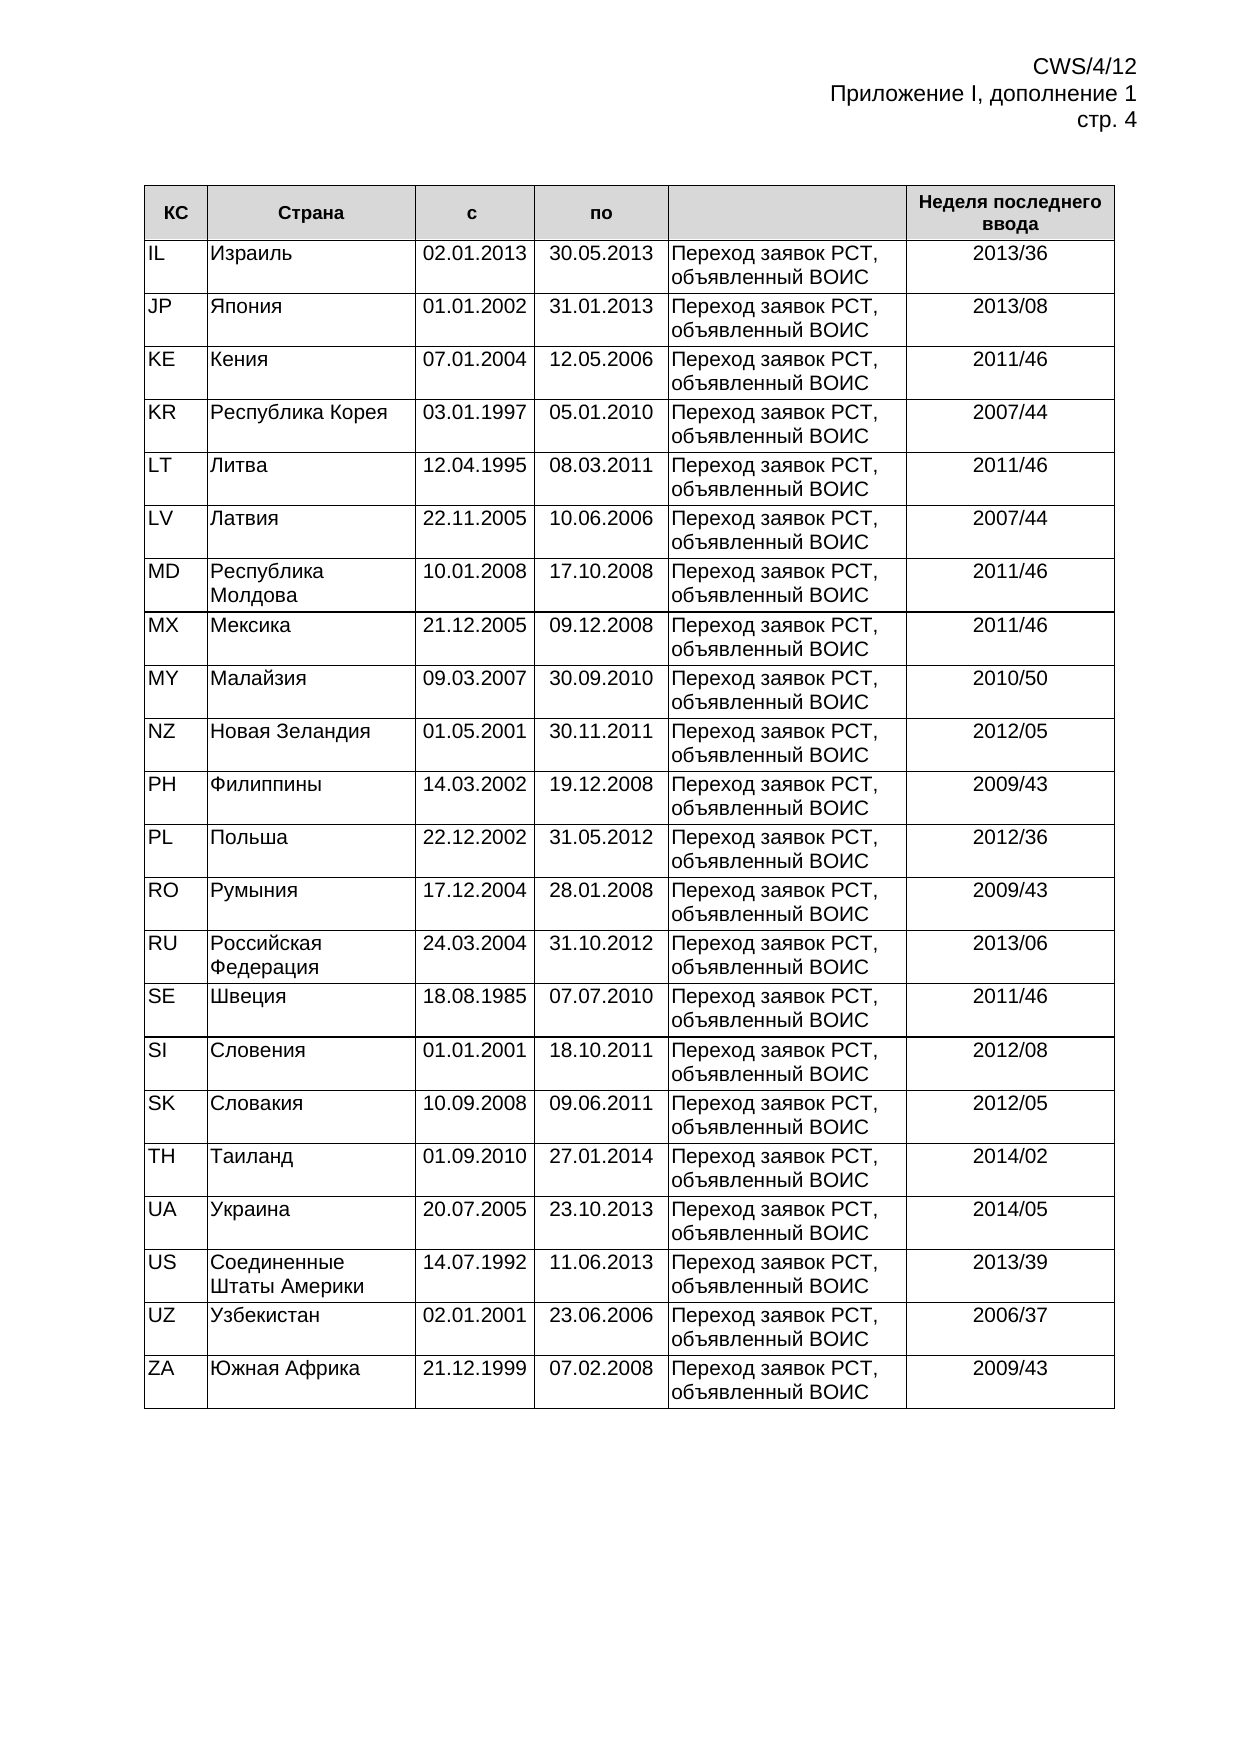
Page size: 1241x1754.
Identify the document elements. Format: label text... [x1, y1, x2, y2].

table_cell Переход заявок PCT, объявленный ВОИС [669, 400, 906, 452]
table_cell Латвия [208, 506, 415, 558]
table_cell PL [145, 825, 207, 877]
table_cell Словакия [208, 1091, 415, 1143]
table_cell Переход заявок PCT, объявленный ВОИС [669, 666, 906, 718]
table_cell 2011/46 [907, 559, 1114, 611]
table_cell 2011/46 [907, 347, 1114, 399]
table_cell 22.12.2002 [416, 825, 534, 877]
table_header [669, 186, 906, 239]
table_header по [535, 186, 668, 239]
table_cell MY [145, 666, 207, 718]
table_cell Израиль [208, 241, 415, 293]
table_cell MD [145, 559, 207, 611]
table_cell 24.03.2004 [416, 931, 534, 983]
table_cell 30.09.2010 [535, 666, 668, 718]
table_cell 09.06.2011 [535, 1091, 668, 1143]
table_cell Переход заявок PCT, объявленный ВОИС [669, 1303, 906, 1355]
table_cell RU [145, 931, 207, 983]
table_cell Переход заявок PCT, объявленный ВОИС [669, 1250, 906, 1302]
table_cell Новая Зеландия [208, 719, 415, 771]
table_cell NZ [145, 719, 207, 771]
table_header Страна [208, 186, 415, 239]
table_cell Переход заявок PCT, объявленный ВОИС [669, 1356, 906, 1408]
table_cell Переход заявок PCT, объявленный ВОИС [669, 719, 906, 771]
table_cell MX [145, 613, 207, 664]
table_cell 21.12.1999 [416, 1356, 534, 1408]
table_cell 30.11.2011 [535, 719, 668, 771]
table_cell 01.01.2002 [416, 294, 534, 346]
table_cell 2009/43 [907, 1356, 1114, 1408]
table_cell 2012/05 [907, 1091, 1114, 1143]
table_cell 10.09.2008 [416, 1091, 534, 1143]
table_cell Кения [208, 347, 415, 399]
table_cell Южная Африка [208, 1356, 415, 1408]
table_cell 28.01.2008 [535, 878, 668, 930]
table_cell 2014/05 [907, 1197, 1114, 1249]
table_cell Переход заявок PCT, объявленный ВОИС [669, 1197, 906, 1249]
table_cell Переход заявок PCT, объявленный ВОИС [669, 1144, 906, 1196]
table_cell Малайзия [208, 666, 415, 718]
table_cell 14.07.1992 [416, 1250, 534, 1302]
table_header КС [145, 186, 207, 239]
table_cell SK [145, 1091, 207, 1143]
table_cell Российская Федерация [208, 931, 415, 983]
table_cell UZ [145, 1303, 207, 1355]
table_cell 18.10.2011 [535, 1038, 668, 1089]
table_cell 20.07.2005 [416, 1197, 534, 1249]
table_cell 30.05.2013 [535, 241, 668, 293]
table_cell Переход заявок PCT, объявленный ВОИС [669, 294, 906, 346]
table_cell Мексика [208, 613, 415, 664]
table_cell 22.11.2005 [416, 506, 534, 558]
table_cell IL [145, 241, 207, 293]
table_cell 02.01.2001 [416, 1303, 534, 1355]
table_cell 07.02.2008 [535, 1356, 668, 1408]
table_cell Румыния [208, 878, 415, 930]
table_cell 2009/43 [907, 878, 1114, 930]
table_cell 2007/44 [907, 400, 1114, 452]
table_cell 07.07.2010 [535, 984, 668, 1036]
table_cell SE [145, 984, 207, 1036]
table_cell 08.03.2011 [535, 453, 668, 505]
table_cell 31.01.2013 [535, 294, 668, 346]
table_cell 2011/46 [907, 984, 1114, 1036]
table_cell Республика Молдова [208, 559, 415, 611]
table_cell 23.10.2013 [535, 1197, 668, 1249]
table_cell 21.12.2005 [416, 613, 534, 664]
table_cell Переход заявок PCT, объявленный ВОИС [669, 559, 906, 611]
table_cell Словения [208, 1038, 415, 1089]
table_cell 02.01.2013 [416, 241, 534, 293]
table_cell LT [145, 453, 207, 505]
table_cell 2012/08 [907, 1038, 1114, 1089]
table_cell SI [145, 1038, 207, 1089]
table_header с [416, 186, 534, 239]
table_cell 12.04.1995 [416, 453, 534, 505]
table_cell 01.05.2001 [416, 719, 534, 771]
table_cell Соединенные Штаты Америки [208, 1250, 415, 1302]
table_cell 2014/02 [907, 1144, 1114, 1196]
table_cell 05.01.2010 [535, 400, 668, 452]
table_cell JP [145, 294, 207, 346]
table_cell UA [145, 1197, 207, 1249]
table_cell 17.12.2004 [416, 878, 534, 930]
table_cell 2013/36 [907, 241, 1114, 293]
table_cell 2013/06 [907, 931, 1114, 983]
table_cell 10.01.2008 [416, 559, 534, 611]
table_cell 09.12.2008 [535, 613, 668, 664]
table_header Неделя последнего ввода [907, 186, 1114, 239]
table_cell 09.03.2007 [416, 666, 534, 718]
table_cell 18.08.1985 [416, 984, 534, 1036]
table_cell Переход заявок PCT, объявленный ВОИС [669, 506, 906, 558]
table_cell Переход заявок PCT, объявленный ВОИС [669, 613, 906, 664]
table_cell 07.01.2004 [416, 347, 534, 399]
table_cell KE [145, 347, 207, 399]
table_cell 03.01.1997 [416, 400, 534, 452]
table_cell 14.03.2002 [416, 772, 534, 824]
table_cell 2007/44 [907, 506, 1114, 558]
table_cell Узбекистан [208, 1303, 415, 1355]
table_cell PH [145, 772, 207, 824]
table_cell Переход заявок PCT, объявленный ВОИС [669, 241, 906, 293]
table_cell 10.06.2006 [535, 506, 668, 558]
table_cell 2010/50 [907, 666, 1114, 718]
table_cell 2006/37 [907, 1303, 1114, 1355]
table_cell Переход заявок PCT, объявленный ВОИС [669, 825, 906, 877]
table_cell Япония [208, 294, 415, 346]
table_cell Переход заявок PCT, объявленный ВОИС [669, 1091, 906, 1143]
table_cell 2012/36 [907, 825, 1114, 877]
table_cell 12.05.2006 [535, 347, 668, 399]
table_cell 2011/46 [907, 613, 1114, 664]
table_cell TH [145, 1144, 207, 1196]
table_cell ZA [145, 1356, 207, 1408]
table_cell Переход заявок PCT, объявленный ВОИС [669, 453, 906, 505]
table_cell 2009/43 [907, 772, 1114, 824]
table_cell 17.10.2008 [535, 559, 668, 611]
table_cell Переход заявок PCT, объявленный ВОИС [669, 984, 906, 1036]
table_cell 11.06.2013 [535, 1250, 668, 1302]
table_cell 01.01.2001 [416, 1038, 534, 1089]
table_cell Литва [208, 453, 415, 505]
table_cell 2013/08 [907, 294, 1114, 346]
table_cell LV [145, 506, 207, 558]
table_cell Переход заявок PCT, объявленный ВОИС [669, 878, 906, 930]
table_cell Украина [208, 1197, 415, 1249]
table_cell 19.12.2008 [535, 772, 668, 824]
table_cell RO [145, 878, 207, 930]
table_cell Таиланд [208, 1144, 415, 1196]
table_cell 01.09.2010 [416, 1144, 534, 1196]
table_cell Переход заявок PCT, объявленный ВОИС [669, 347, 906, 399]
table_cell Польша [208, 825, 415, 877]
table_cell 2011/46 [907, 453, 1114, 505]
table_cell Филиппины [208, 772, 415, 824]
table_cell 2012/05 [907, 719, 1114, 771]
table_cell Переход заявок PCT, объявленный ВОИС [669, 772, 906, 824]
table_cell Переход заявок PCT, объявленный ВОИС [669, 1038, 906, 1089]
table_cell 23.06.2006 [535, 1303, 668, 1355]
table_cell KR [145, 400, 207, 452]
table_cell 31.10.2012 [535, 931, 668, 983]
table_cell Швеция [208, 984, 415, 1036]
table_cell 2013/39 [907, 1250, 1114, 1302]
table_cell 31.05.2012 [535, 825, 668, 877]
table_cell Переход заявок PCT, объявленный ВОИС [669, 931, 906, 983]
table_cell Республика Корея [208, 400, 415, 452]
table_cell US [145, 1250, 207, 1302]
table_cell 27.01.2014 [535, 1144, 668, 1196]
